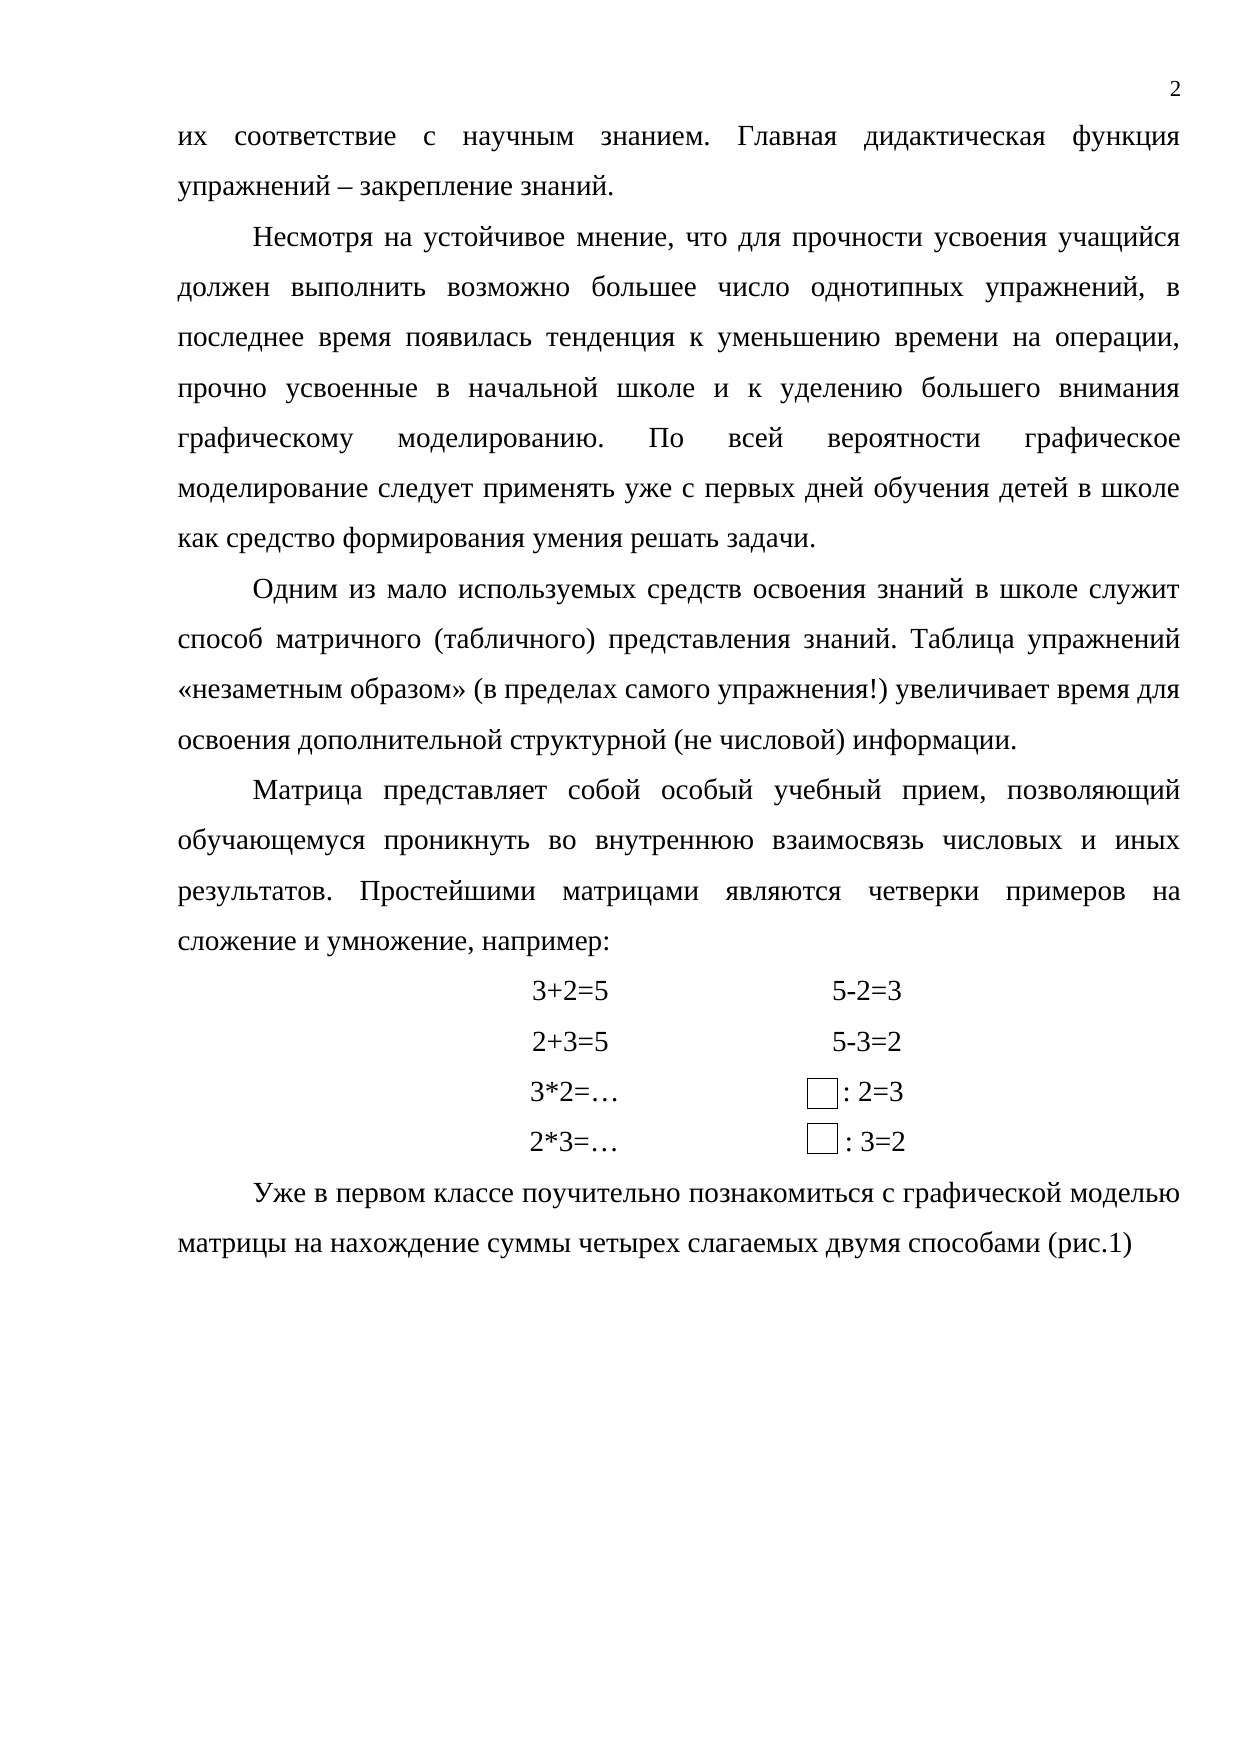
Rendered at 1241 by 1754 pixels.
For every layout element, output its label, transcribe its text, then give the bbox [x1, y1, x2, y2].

text 2+3=5 5-3=2 [177, 1024, 1181, 1057]
text Уже в первом классе поучительно познакомиться с графической моделью матрицы на нахождение суммы четырех слагаемых двумя способами (рис.1) [177, 1175, 1181, 1258]
text 3+2=5 5-2=3 [177, 973, 1181, 1007]
text Несмотря на устойчивое мнение, что для прочности усвоения учащийся должен выполнить возможно большее число однотипных упражнений, в последнее время появилась тенденция к уменьшению времени на операции, прочно усвоенные в начальной школе и к уделению большего внимания графическому моделированию. По всей вероятности графическое моделирование следует применять уже с первых дней обучения детей в школе как средство формирования умения решать задачи. [177, 219, 1181, 554]
text 3*2=… : 2=3 [177, 1074, 1181, 1108]
text Матрица представляет собой особый учебный прием, позволяющий обучающемуся проникнуть во внутреннюю взаимосвязь числовых и иных результатов. Простейшими матрицами являются четверки примеров на сложение и умножение, например: [177, 772, 1181, 957]
text 2*3=… : 3=2 [177, 1124, 1181, 1158]
text Одним из мало используемых средств освоения знаний в школе служит способ матричного (табличного) представления знаний. Таблица упражнений «незаметным образом» (в пределах самого упражнения!) увеличивает время для освоения дополнительной структурной (не числовой) информации. [177, 571, 1181, 755]
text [177, 118, 1181, 202]
